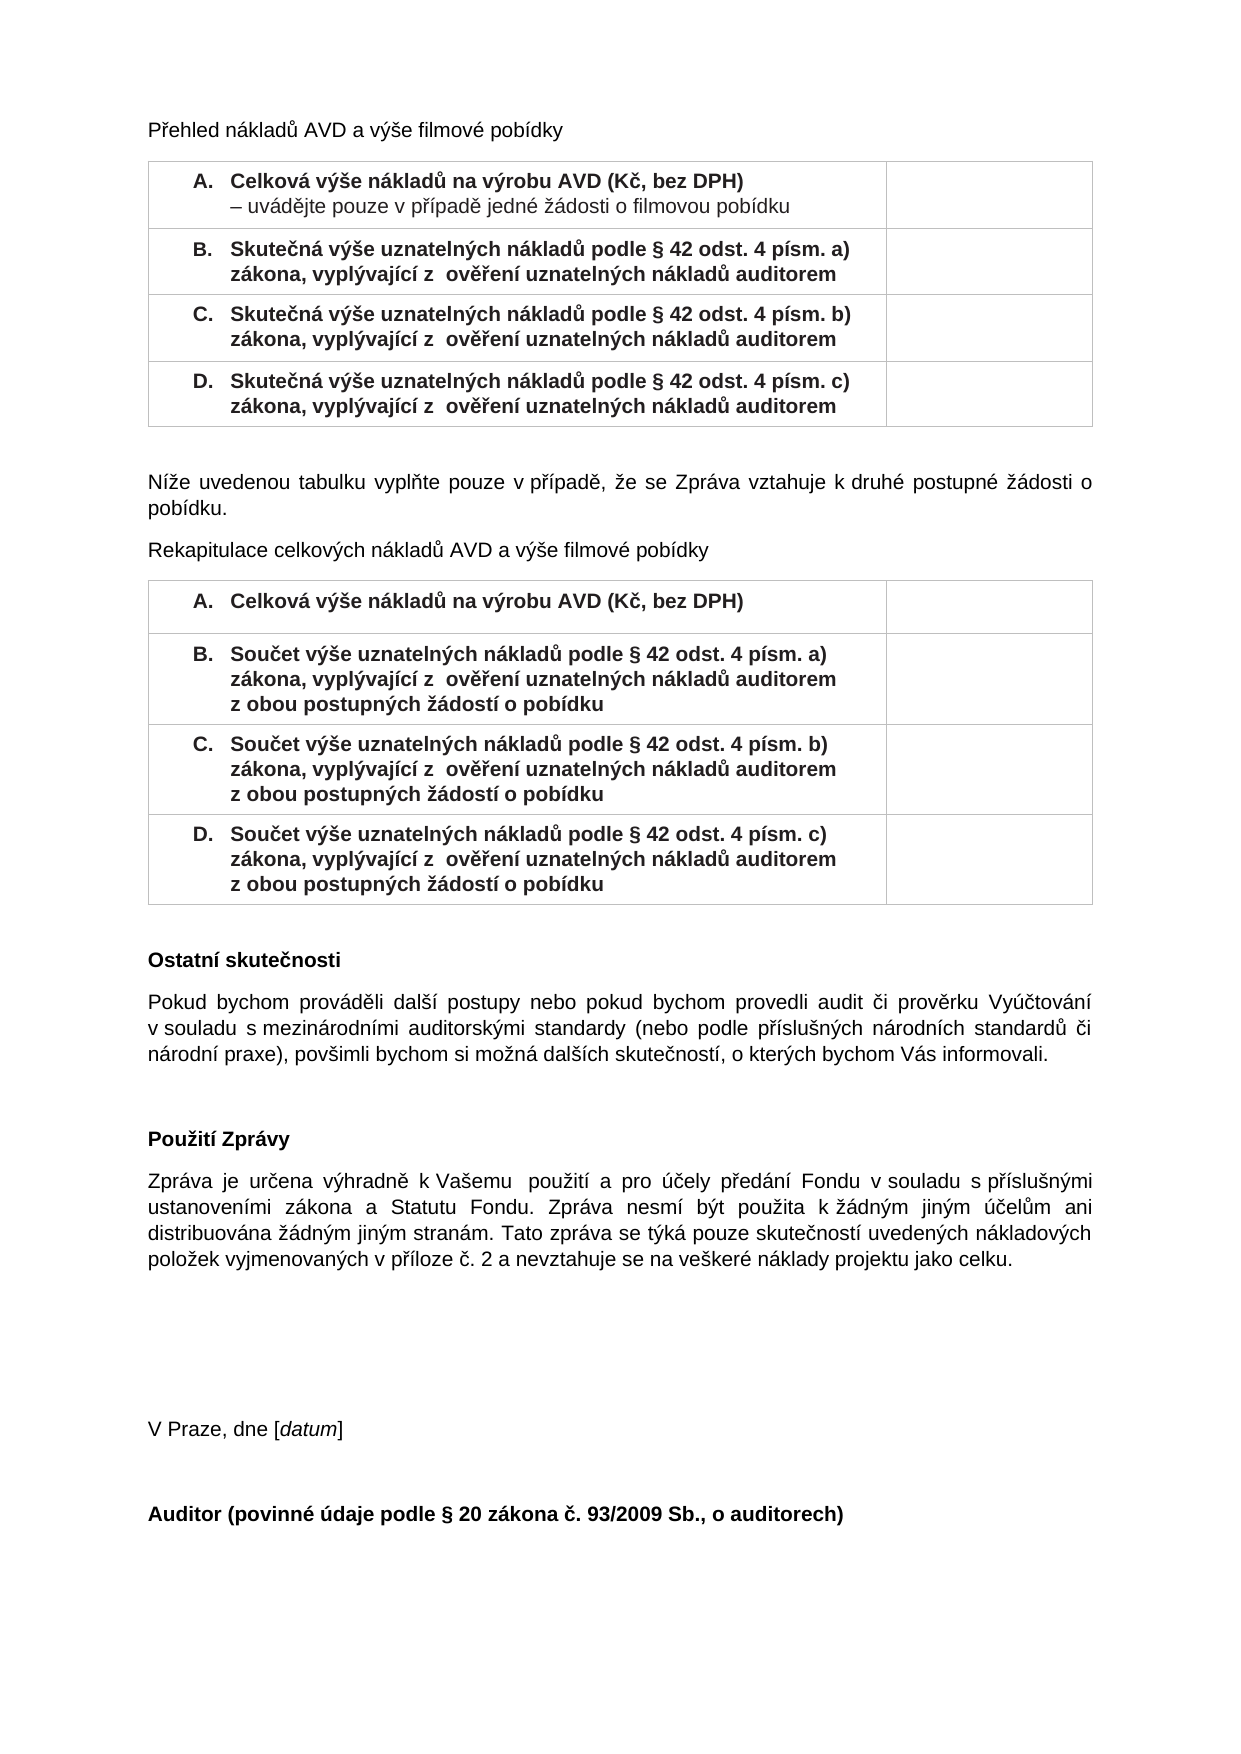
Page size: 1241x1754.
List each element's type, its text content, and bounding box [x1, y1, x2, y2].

table_header [887, 581, 1092, 633]
table_cell [887, 634, 1092, 723]
text Použití Zprávy [148, 1127, 1093, 1151]
text V Praze, dne [datum] [148, 1417, 1093, 1441]
table_cell [887, 815, 1092, 904]
table_header [887, 162, 1092, 228]
text Přehled nákladů AVD a výše filmové pobídky [148, 118, 1093, 142]
text Rekapitulace celkových nákladů AVD a výše filmové pobídky [148, 538, 1093, 562]
table_cell Součet výše uznatelných nákladů podle § 42 odst. 4 písm. c) zákona, vyplývající z ověření uznatelných nákladů auditorem z obou postupných žádostí o pobídku [149, 815, 886, 904]
subtitle Auditor (povinné údaje podle § 20 zákona č. 93/2009 Sb., o auditorech) [148, 1502, 1093, 1527]
table_cell Skutečná výše uznatelných nákladů podle § 42 odst. 4 písm. c) zákona, vyplývající z ověření uznatelných nákladů auditorem [149, 362, 886, 426]
table_header Celková výše nákladů na výrobu AVD (Kč, bez DPH) [149, 581, 886, 633]
text Níže uvedenou tabulku vyplňte pouze v případě, že se Zpráva vztahuje k druhé postupné žádosti o pobídku. [148, 469, 1093, 519]
table_cell [887, 229, 1092, 293]
text Pokud bychom prováděli další postupy nebo pokud bychom provedli audit či prověrku Vyúčtování v souladu s mezinárodními auditorskými standardy (nebo podle příslušných národních standardů či národní praxe), povšimli bychom si možná dalších skutečností, o kterých bychom Vás informovali. [148, 990, 1093, 1066]
text Zpráva je určena výhradně k Vašemu použití a pro účely předání Fondu v souladu s příslušnými ustanoveními zákona a Statutu Fondu. Zpráva nesmí být použita k žádným jiným účelům ani distribuována žádným jiným stranám. Tato zpráva se týká pouze skutečností uvedených nákladových položek vyjmenovaných v příloze č. 2 a nevztahuje se na veškeré náklady projektu jako celku. [148, 1169, 1093, 1271]
table_cell Součet výše uznatelných nákladů podle § 42 odst. 4 písm. b) zákona, vyplývající z ověření uznatelných nákladů auditorem z obou postupných žádostí o pobídku [149, 725, 886, 814]
table_cell Skutečná výše uznatelných nákladů podle § 42 odst. 4 písm. a) zákona, vyplývající z ověření uznatelných nákladů auditorem [149, 229, 886, 293]
text Ostatní skutečnosti [148, 947, 1093, 971]
table_header Celková výše nákladů na výrobu AVD (Kč, bez DPH) – uvádějte pouze v případě jedné žádosti o filmovou pobídku [149, 162, 886, 228]
table_cell [887, 725, 1092, 814]
table_cell [887, 295, 1092, 361]
table_cell Součet výše uznatelných nákladů podle § 42 odst. 4 písm. a) zákona, vyplývající z ověření uznatelných nákladů auditorem z obou postupných žádostí o pobídku [149, 634, 886, 723]
table_cell [887, 362, 1092, 426]
table_cell Skutečná výše uznatelných nákladů podle § 42 odst. 4 písm. b) zákona, vyplývající z ověření uznatelných nákladů auditorem [149, 295, 886, 361]
